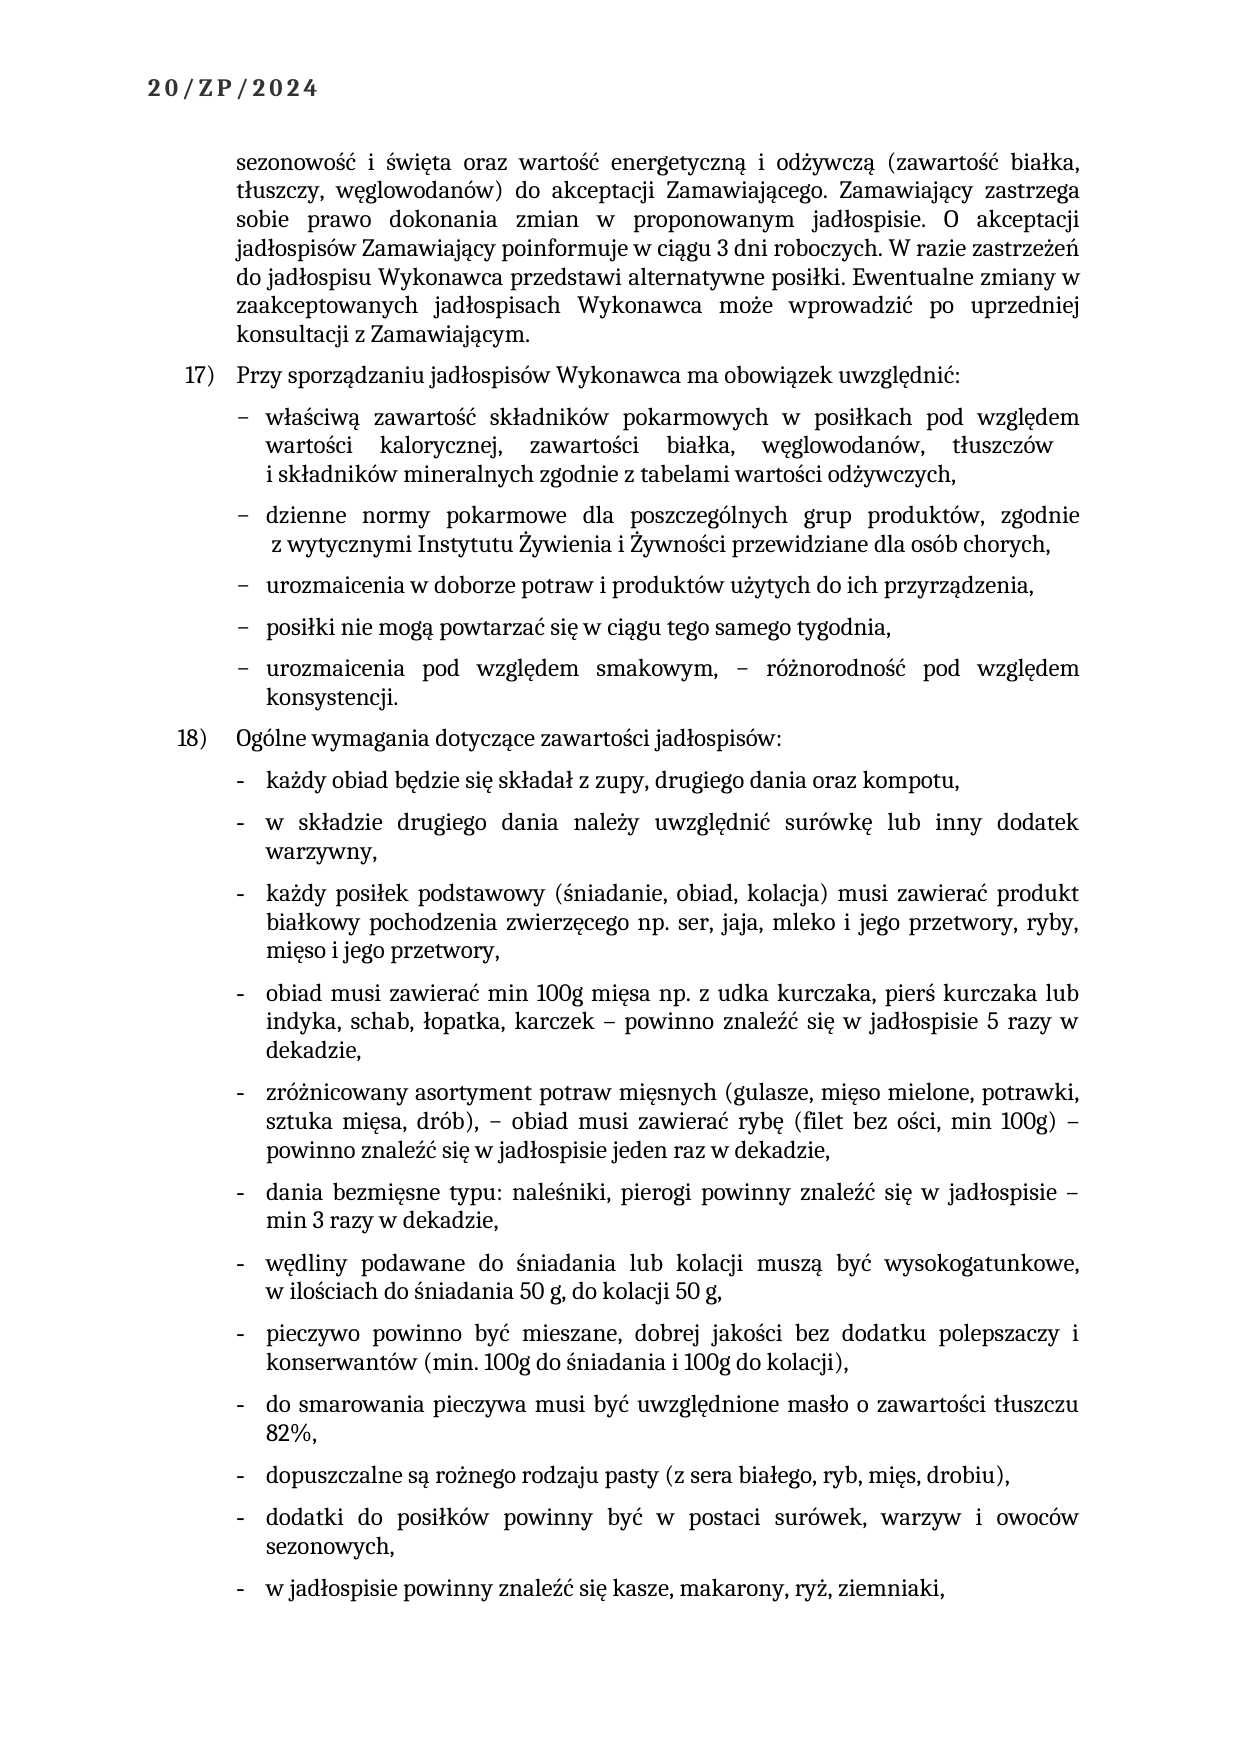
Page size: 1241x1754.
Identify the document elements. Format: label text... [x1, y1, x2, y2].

list pieczywo powinno być mieszane, dobrej jakości bez dodatku polepszaczy i konserwantów (min. 100g do śniadania i 100g do kolacji), [236, 1318, 1080, 1377]
list dodatki do posiłków powinny być w postaci surówek, warzyw i owoców sezonowych, [236, 1502, 1080, 1561]
text − właściwą zawartość składników pokarmowych w posiłkach pod względem wartości kalorycznej, zawartości białka, węglowodanów, tłuszczów i składników mineralnych zgodnie z tabelami wartości odżywczych, [236, 403, 1081, 489]
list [185, 148, 1081, 349]
list wędliny podawane do śniadania lub kolacji muszą być wysokogatunkowe, w ilościach do śniadania 50 g, do kolacji 50 g, [236, 1248, 1080, 1306]
list w jadłospisie powinny znaleźć się kasze, makarony, ryż, ziemniaki, [236, 1573, 1080, 1603]
text − dzienne normy pokarmowe dla poszczególnych grup produktów, zgodnie z wytycznymi Instytutu Żywienia i Żywności przewidziane dla osób chorych, [236, 501, 1081, 559]
list w składzie drugiego dania należy uwzględnić surówkę lub inny dodatek warzywny, [236, 807, 1080, 866]
text − posiłki nie mogą powtarzać się w ciągu tego samego tygodnia, [236, 613, 1081, 641]
list każdy obiad będzie się składał z zupy, drugiego dania oraz kompotu, [236, 765, 1080, 795]
list każdy posiłek podstawowy (śniadanie, obiad, kolacja) musi zawierać produkt białkowy pochodzenia zwierzęcego np. ser, jaja, mleko i jego przetwory, ryby, mięso i jego przetwory, [236, 878, 1080, 965]
text − urozmaicenia pod względem smakowym, − różnorodność pod względem konsystencji. [236, 654, 1081, 711]
list do smarowania pieczywa musi być uwzględnione masło o zawartości tłuszczu 82%, [236, 1389, 1080, 1448]
list zróżnicowany asortyment potraw mięsnych (gulasze, mięso mielone, potrawki, sztuka mięsa, drób), − obiad musi zawierać rybę (filet bez ości, min 100g) – powinno znaleźć się w jadłospisie jeden raz w dekadzie, [236, 1077, 1080, 1164]
list Ogólne wymagania dotyczące zawartości jadłospisów: [177, 724, 1081, 753]
list dopuszczalne są rożnego rodzaju pasty (z sera białego, ryb, mięs, drobiu), [236, 1460, 1080, 1490]
list Przy sporządzaniu jadłospisów Wykonawca ma obowiązek uwzględnić: [185, 361, 1081, 390]
list dania bezmięsne typu: naleśniki, pierogi powinny znaleźć się w jadłospisie – min 3 razy w dekadzie, [236, 1177, 1080, 1235]
list obiad musi zawierać min 100g mięsa np. z udka kurczaka, pierś kurczaka lub indyka, schab, łopatka, karczek – powinno znaleźć się w jadłospisie 5 razy w dekadzie, [236, 978, 1080, 1065]
text − urozmaicenia w doborze potraw i produktów użytych do ich przyrządzenia, [236, 571, 1081, 600]
